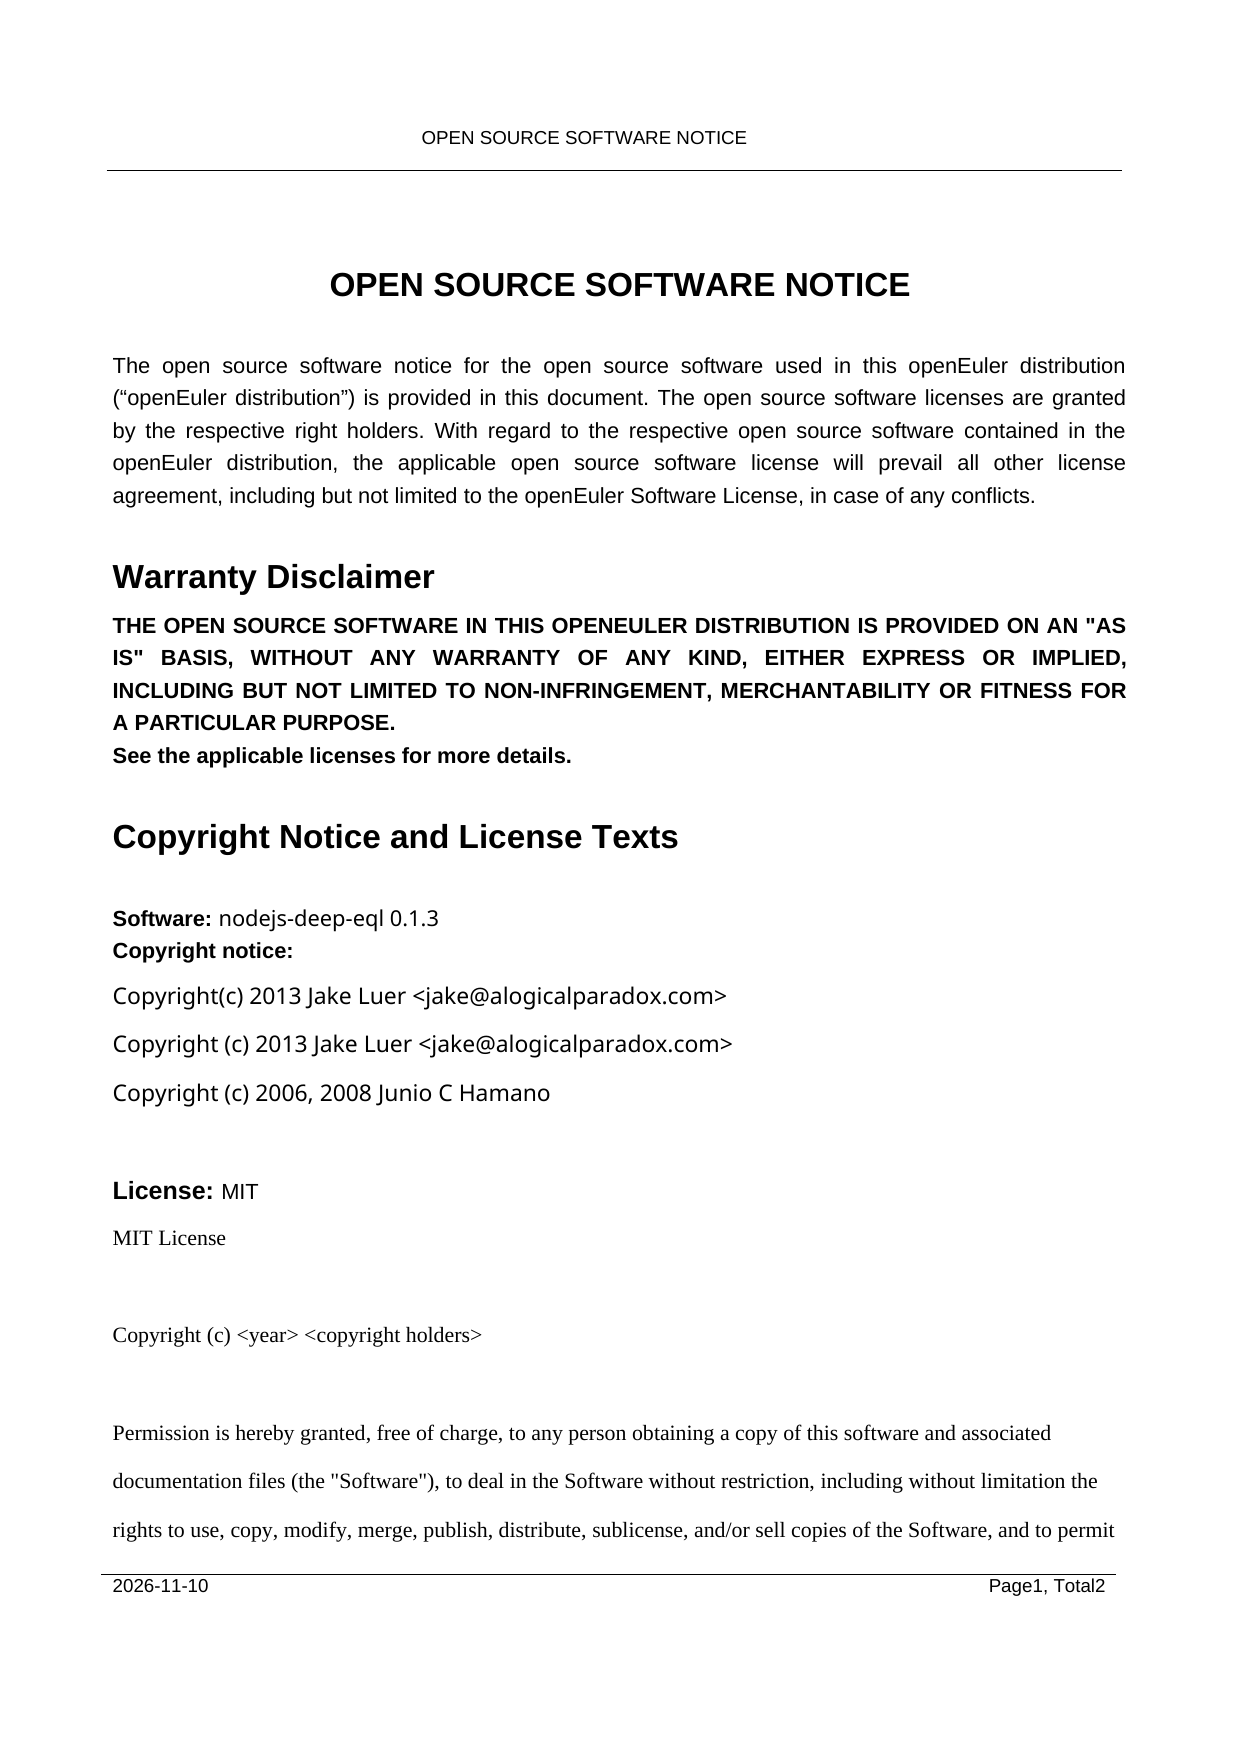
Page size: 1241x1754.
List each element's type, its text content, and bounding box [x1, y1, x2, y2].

text THE OPEN SOURCE SOFTWARE IN THIS OPENEULER DISTRIBUTION IS PROVIDED ON AN "AS IS" BASIS, WITHOUT ANY WARRANTY OF ANY KIND, EITHER EXPRESS OR IMPLIED, INCLUDING BUT NOT LIMITED TO NON-INFRINGEMENT, MERCHANTABILITY OR FITNESS FOR A PARTICULAR PURPOSE. See the applicable licenses for more details. [112, 609, 1128, 771]
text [112, 1221, 1128, 1546]
text OPEN SOURCE SOFTWARE NOTICE [112, 251, 1128, 316]
text Copyright Notice and License Texts [112, 804, 1128, 869]
text License: MIT [112, 1174, 1128, 1207]
text Software: nodejs-deep-eql 0.1.3 [112, 901, 1128, 934]
text Warranty Disclaimer [112, 544, 1128, 609]
text Copyright(c) 2013 Jake Luer <jake@alogicalparadox.com> Copyright (c) 2013 Jake Luer <jake@alogicalparadox.com> Copyright (c) 2006, 2008 Junio C Hamano [112, 979, 1128, 1158]
text Copyright notice: [112, 934, 1128, 966]
text The open source software notice for the open source software used in this openEuler distribution (“openEuler distribution”) is provided in this document. The open source software licenses are granted by the respective right holders. With regard to the respective open source software contained in the openEuler distribution, the applicable open source software license will prevail all other license agreement, including but not limited to the openEuler Software License, in case of any conflicts. [112, 349, 1128, 511]
